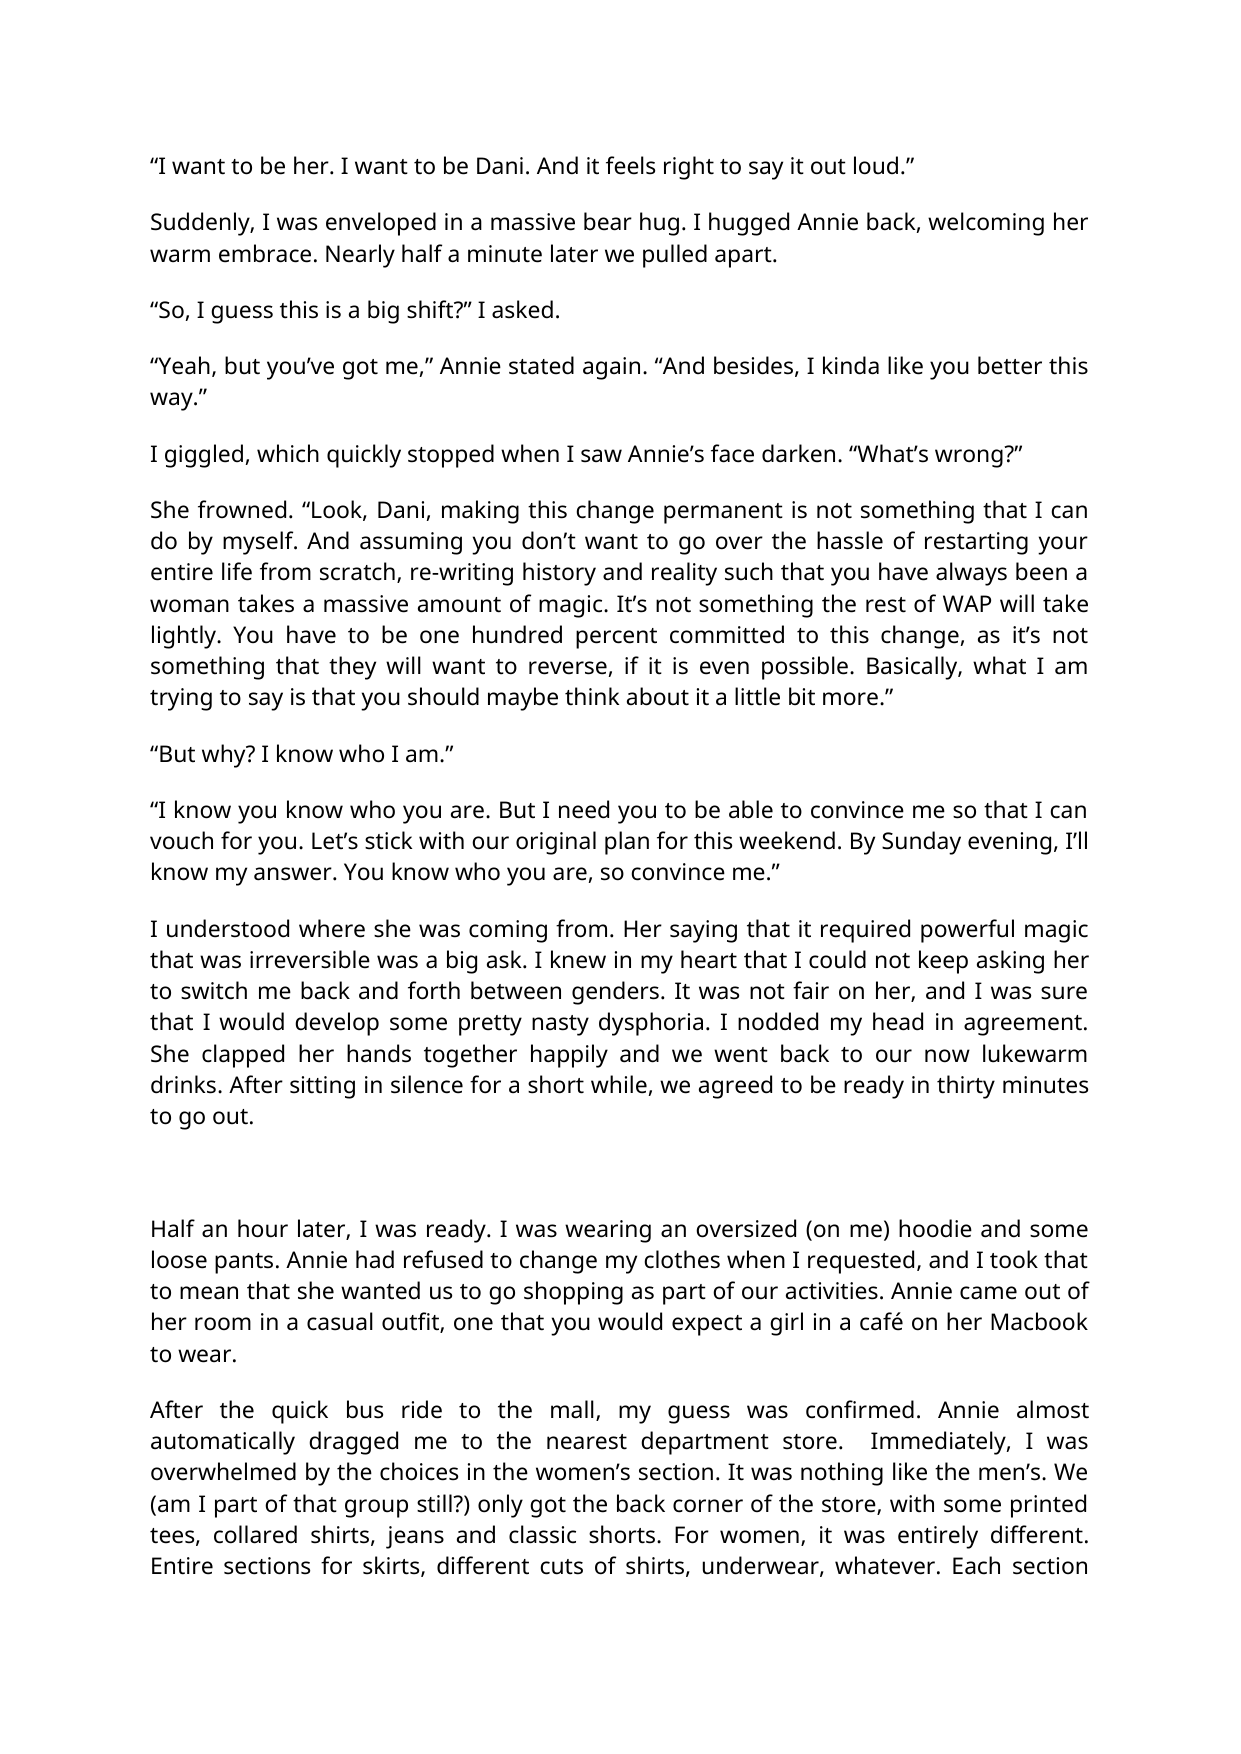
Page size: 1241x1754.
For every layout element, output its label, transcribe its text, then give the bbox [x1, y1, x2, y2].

text “So, I guess this is a big shift?” I asked. [150, 294, 1090, 325]
text “Yeah, but you’ve got me,” Annie stated again. “And besides, I kinda like you better this way.” [150, 350, 1090, 412]
text “I want to be her. I want to be Dani. And it feels right to say it out loud.” [150, 150, 1090, 181]
text She frowned. “Look, Dani, making this change permanent is not something that I can do by myself. And assuming you don’t want to go over the hassle of restarting your entire life from scratch, re-writing history and reality such that you have always been a woman takes a massive amount of magic. It’s not something the rest of WAP will take lightly. You have to be one hundred percent committed to this change, as it’s not something that they will want to reverse, if it is even possible. Basically, what I am trying to say is that you should maybe think about it a little bit more.” [150, 494, 1090, 712]
text “I know you know who you are. But I need you to be able to convince me so that I can vouch for you. Let’s stick with our original plan for this weekend. By Sunday evening, I’ll know my answer. You know who you are, so convince me.” [150, 794, 1090, 887]
text “But why? I know who I am.” [150, 737, 1090, 769]
text Half an hour later, I was ready. I was wearing an oversized (on me) hoodie and some loose pants. Annie had refused to change my clothes when I requested, and I took that to mean that she wanted us to go shopping as part of our activities. Annie came out of her room in a casual outfit, one that you would expect a girl in a café on her Macbook to wear. [150, 1212, 1090, 1369]
text I understood where she was coming from. Her saying that it required powerful magic that was irreversible was a big ask. I knew in my heart that I could not keep asking her to switch me back and forth between genders. It was not fair on her, and I was sure that I would develop some pretty nasty dysphoria. I nodded my head in agreement. She clapped her hands together happily and we went back to our now lukewarm drinks. After sitting in silence for a short while, we agreed to be ready in thirty minutes to go out. [150, 912, 1090, 1131]
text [150, 1394, 1090, 1581]
text Suddenly, I was enveloped in a massive bear hug. I hugged Annie back, welcoming her warm embrace. Nearly half a minute later we pulled apart. [150, 206, 1090, 269]
text I giggled, which quickly stopped when I saw Annie’s face darken. “What’s wrong?” [150, 437, 1090, 469]
